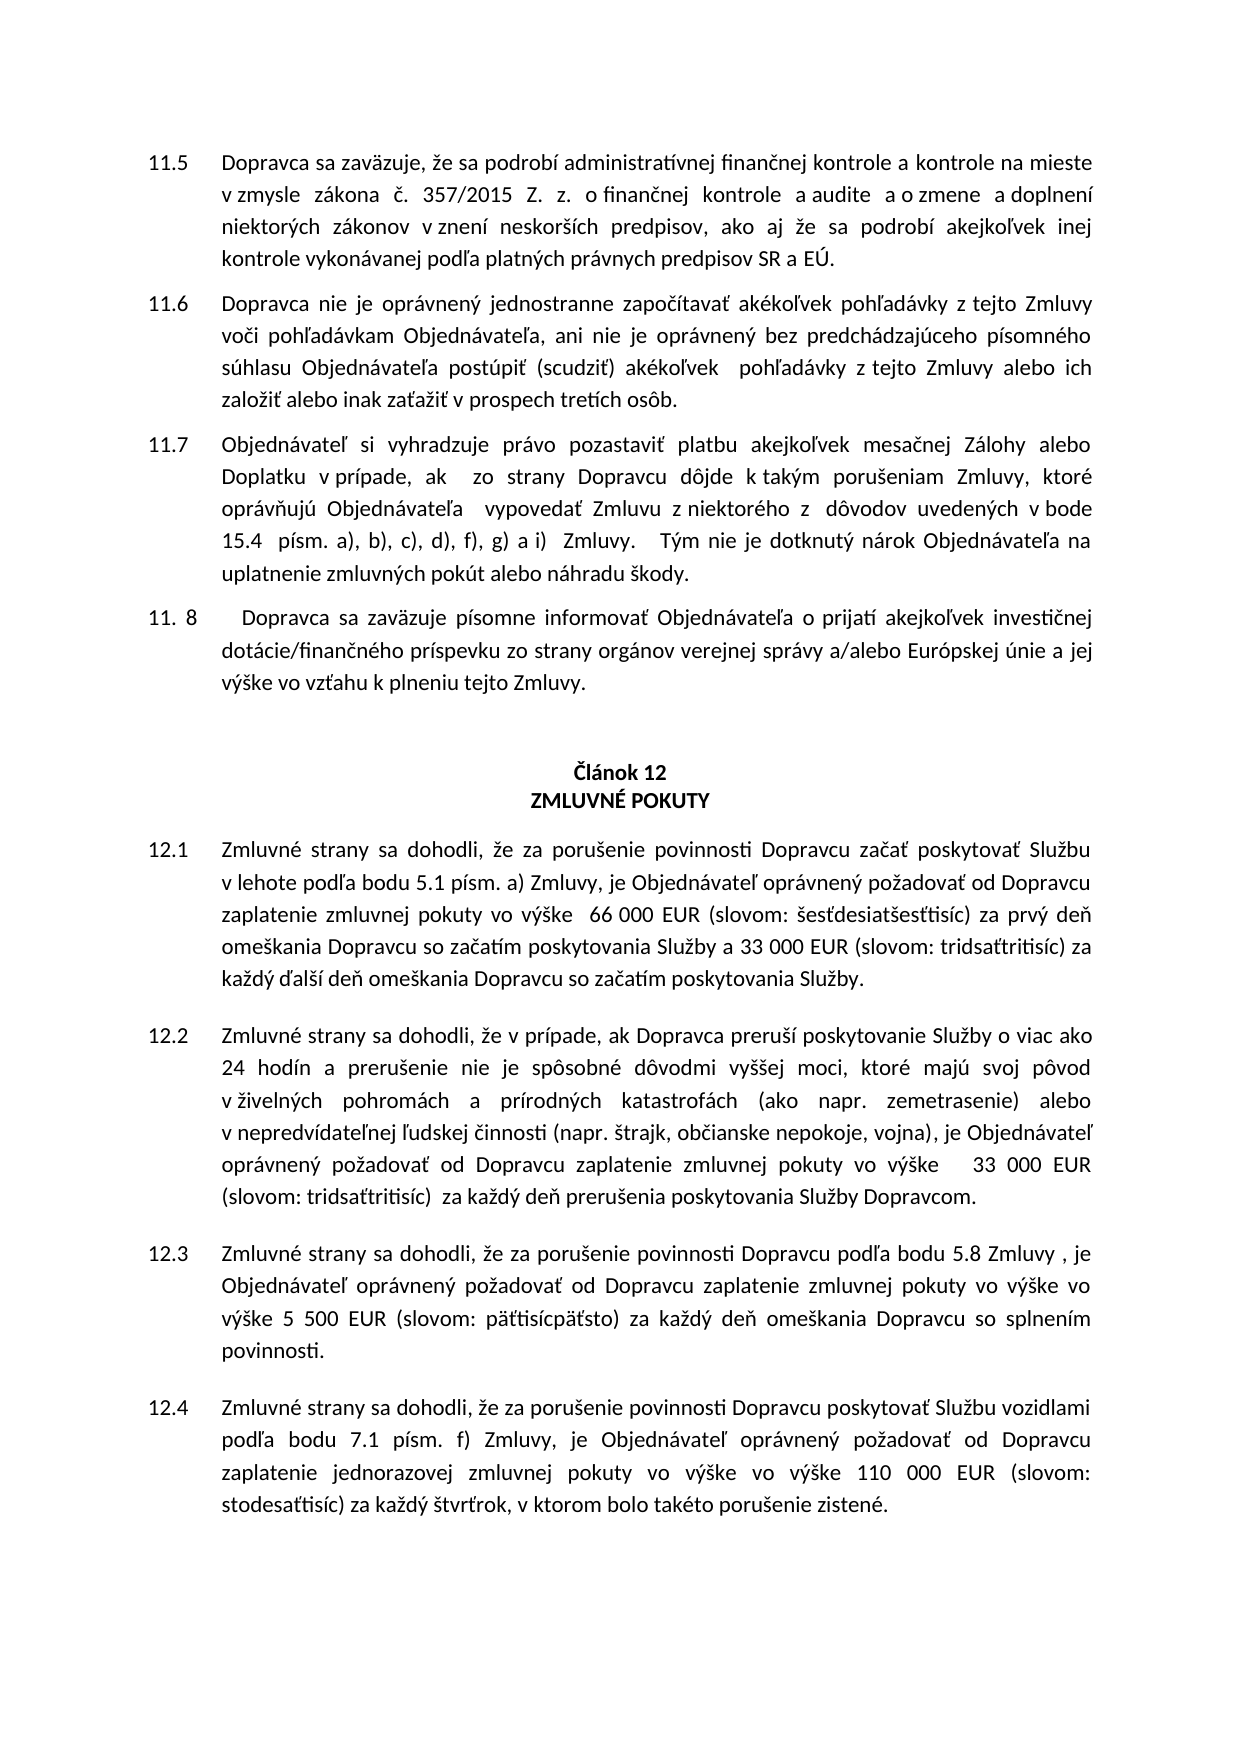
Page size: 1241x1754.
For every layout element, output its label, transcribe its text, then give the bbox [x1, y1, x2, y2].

text 11.7 Objednávateľ si vyhradzuje právo pozastaviť platbu akejkoľvek mesačnej Zálohy alebo Doplatku v prípade, ak zo strany Dopravcu dôjde k takým porušeniam Zmluvy, ktoré oprávňujú Objednávateľa vypovedať Zmluvu z niektorého z dôvodov uvedených v bode 15.4 písm. a), b), c), d), f), g) a i) Zmluvy. Tým nie je dotknutý nárok Objednávateľa na uplatnenie zmluvných pokút alebo náhradu škody. [148, 430, 1093, 587]
list Zmluvné strany sa dohodli, že za porušenie povinnosti Dopravcu podľa bodu 5.8 Zmluvy , je Objednávateľ oprávnený požadovať od Dopravcu zaplatenie zmluvnej pokuty vo výške vo výške 5 500 EUR (slovom: päťtisícpäťsto) za každý deň omeškania Dopravcu so splnením povinnosti. [148, 1239, 1093, 1364]
text 11.6 Dopravca nie je oprávnený jednostranne započítavať akékoľvek pohľadávky z tejto Zmluvy voči pohľadávkam Objednávateľa, ani nie je oprávnený bez predchádzajúceho písomného súhlasu Objednávateľa postúpiť (scudziť) akékoľvek pohľadávky z tejto Zmluvy alebo ich založiť alebo inak zaťažiť v prospech tretích osôb. [148, 289, 1093, 413]
list Zmluvné strany sa dohodli, že za porušenie povinnosti Dopravcu začať poskytovať Službu v lehote podľa bodu 5.1 písm. a) Zmluvy, je Objednávateľ oprávnený požadovať od Dopravcu zaplatenie zmluvnej pokuty vo výške 66 000 EUR (slovom: šesťdesiatšesťtisíc) za prvý deň omeškania Dopravcu so začatím poskytovania Služby a 33 000 EUR (slovom: tridsaťtritisíc) za každý ďalší deň omeškania Dopravcu so začatím poskytovania Služby. [148, 835, 1093, 992]
list Zmluvné strany sa dohodli, že v prípade, ak Dopravca preruší poskytovanie Služby o viac ako 24 hodín a prerušenie nie je spôsobné dôvodmi vyššej moci, ktoré majú svoj pôvod v živelných pohromách a prírodných katastrofách (ako napr. zemetrasenie) alebo v nepredvídateľnej ľudskej činnosti (napr. štrajk, občianske nepokoje, vojna), je Objednávateľ oprávnený požadovať od Dopravcu zaplatenie zmluvnej pokuty vo výške 33 000 EUR (slovom: tridsaťtritisíc) za každý deň prerušenia poskytovania Služby Dopravcom. [148, 1021, 1093, 1210]
text 11. 8 Dopravca sa zaväzuje písomne informovať Objednávateľa o prijatí akejkoľvek investičnej dotácie/finančného príspevku zo strany orgánov verejnej správy a/alebo Európskej únie a jej výške vo vzťahu k plneniu tejto Zmluvy. [148, 603, 1093, 696]
list ZMLUVNÉ POKUTY [148, 787, 1093, 814]
list Zmluvné strany sa dohodli, že za porušenie povinnosti Dopravcu poskytovať Službu vozidlami podľa bodu 7.1 písm. f) Zmluvy, je Objednávateľ oprávnený požadovať od Dopravcu zaplatenie jednorazovej zmluvnej pokuty vo výške vo výške 110 000 EUR (slovom: stodesaťtisíc) za každý štvrťrok, v ktorom bolo takéto porušenie zistené. [148, 1393, 1093, 1518]
text Článok 12 [148, 758, 1093, 787]
subtitle 11.5 Dopravca sa zaväzuje, že sa podrobí administratívnej finančnej kontrole a kontrole na mieste v zmysle zákona č. 357/2015 Z. z. o finančnej kontrole a audite a o zmene a doplnení niektorých zákonov v znení neskorších predpisov, ako aj že sa podrobí akejkoľvek inej kontrole vykonávanej podľa platných právnych predpisov SR a EÚ. [148, 148, 1093, 272]
